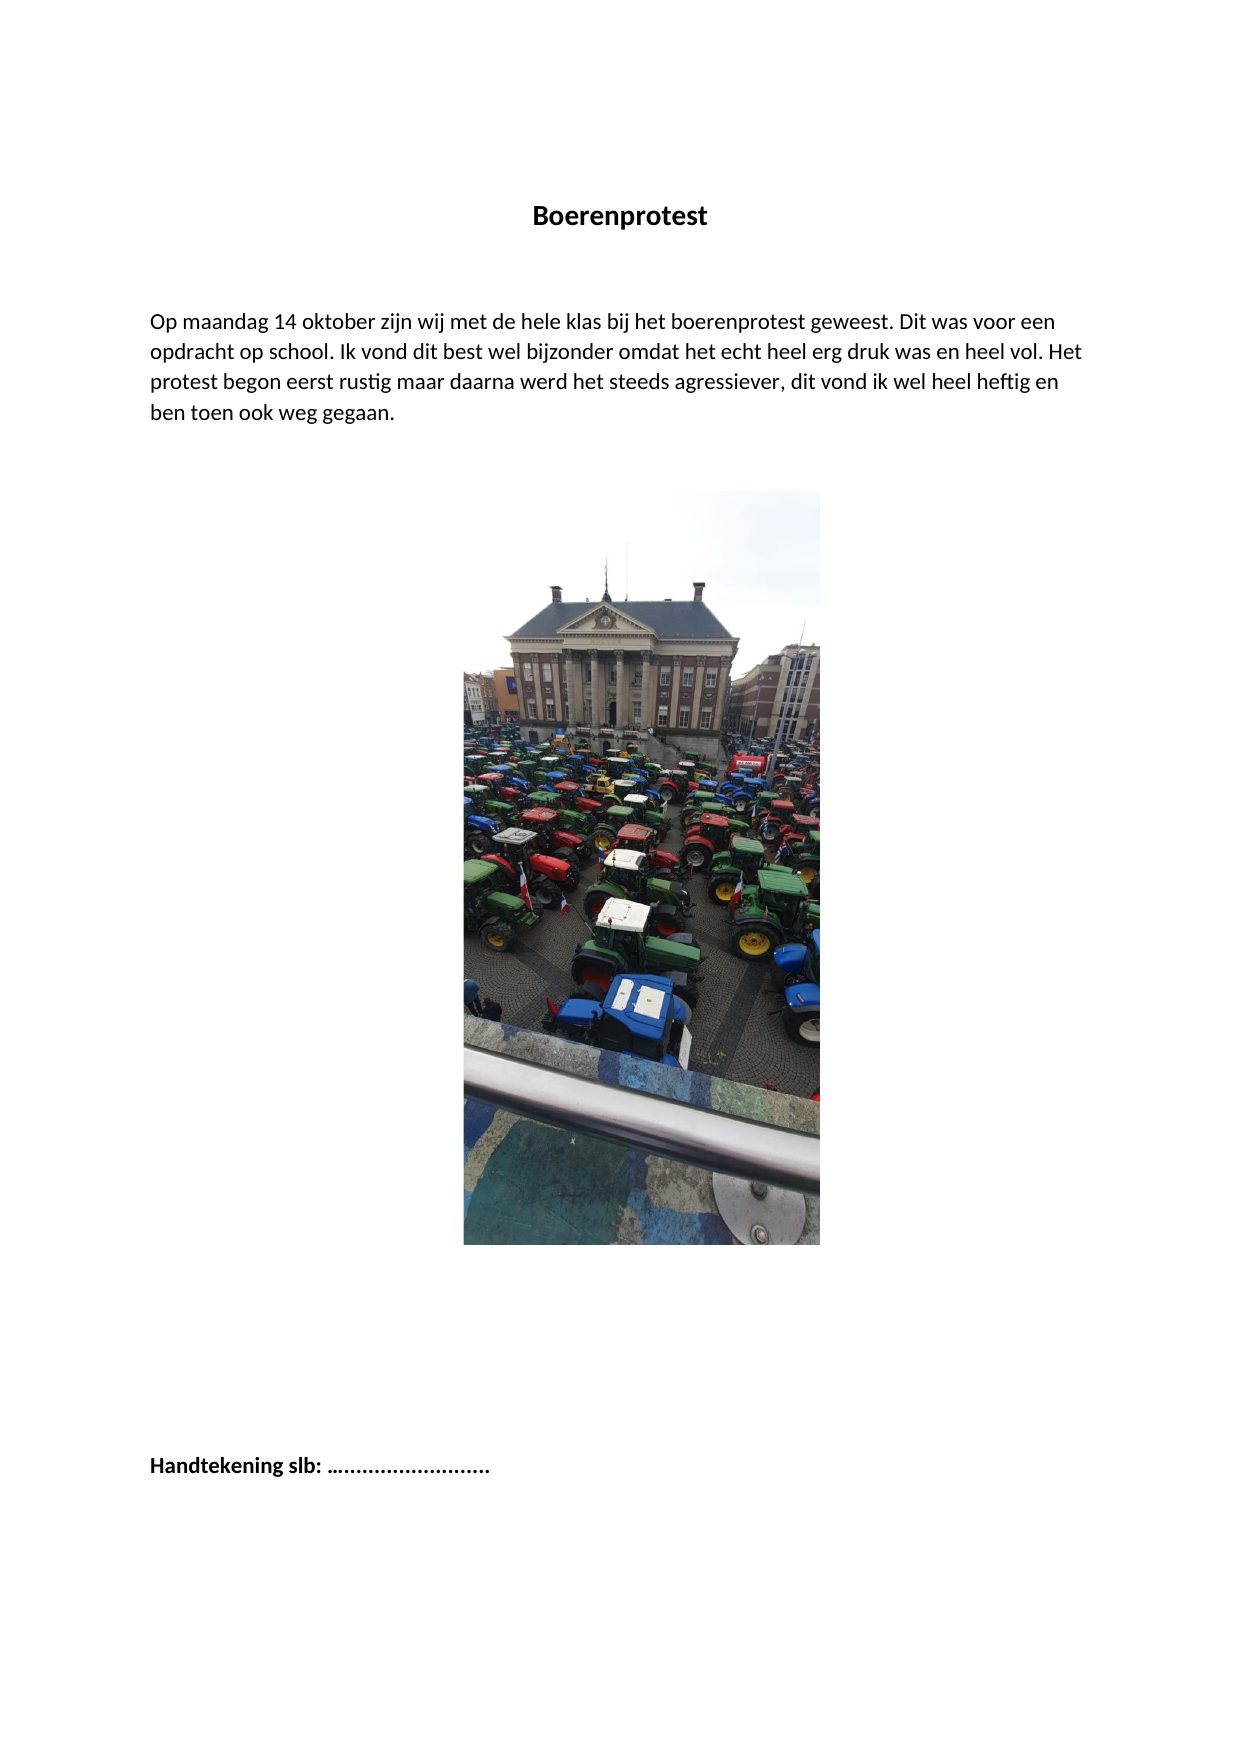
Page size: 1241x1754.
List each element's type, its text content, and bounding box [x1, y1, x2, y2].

text Handtekening slb: …........................ [150, 1451, 1090, 1479]
text Boerenprotest [150, 197, 1090, 232]
text Op maandag 14 oktober zijn wij met de hele klas bij het boerenprotest geweest. Dit was voor een opdracht op school. Ik vond dit best wel bijzonder omdat het echt heel erg druk was en heel vol. Het protest begon eerst rustig maar daarna werd het steeds agressiever, dit vond ik wel heel heftig en ben toen ook weg gegaan. [150, 307, 1090, 426]
